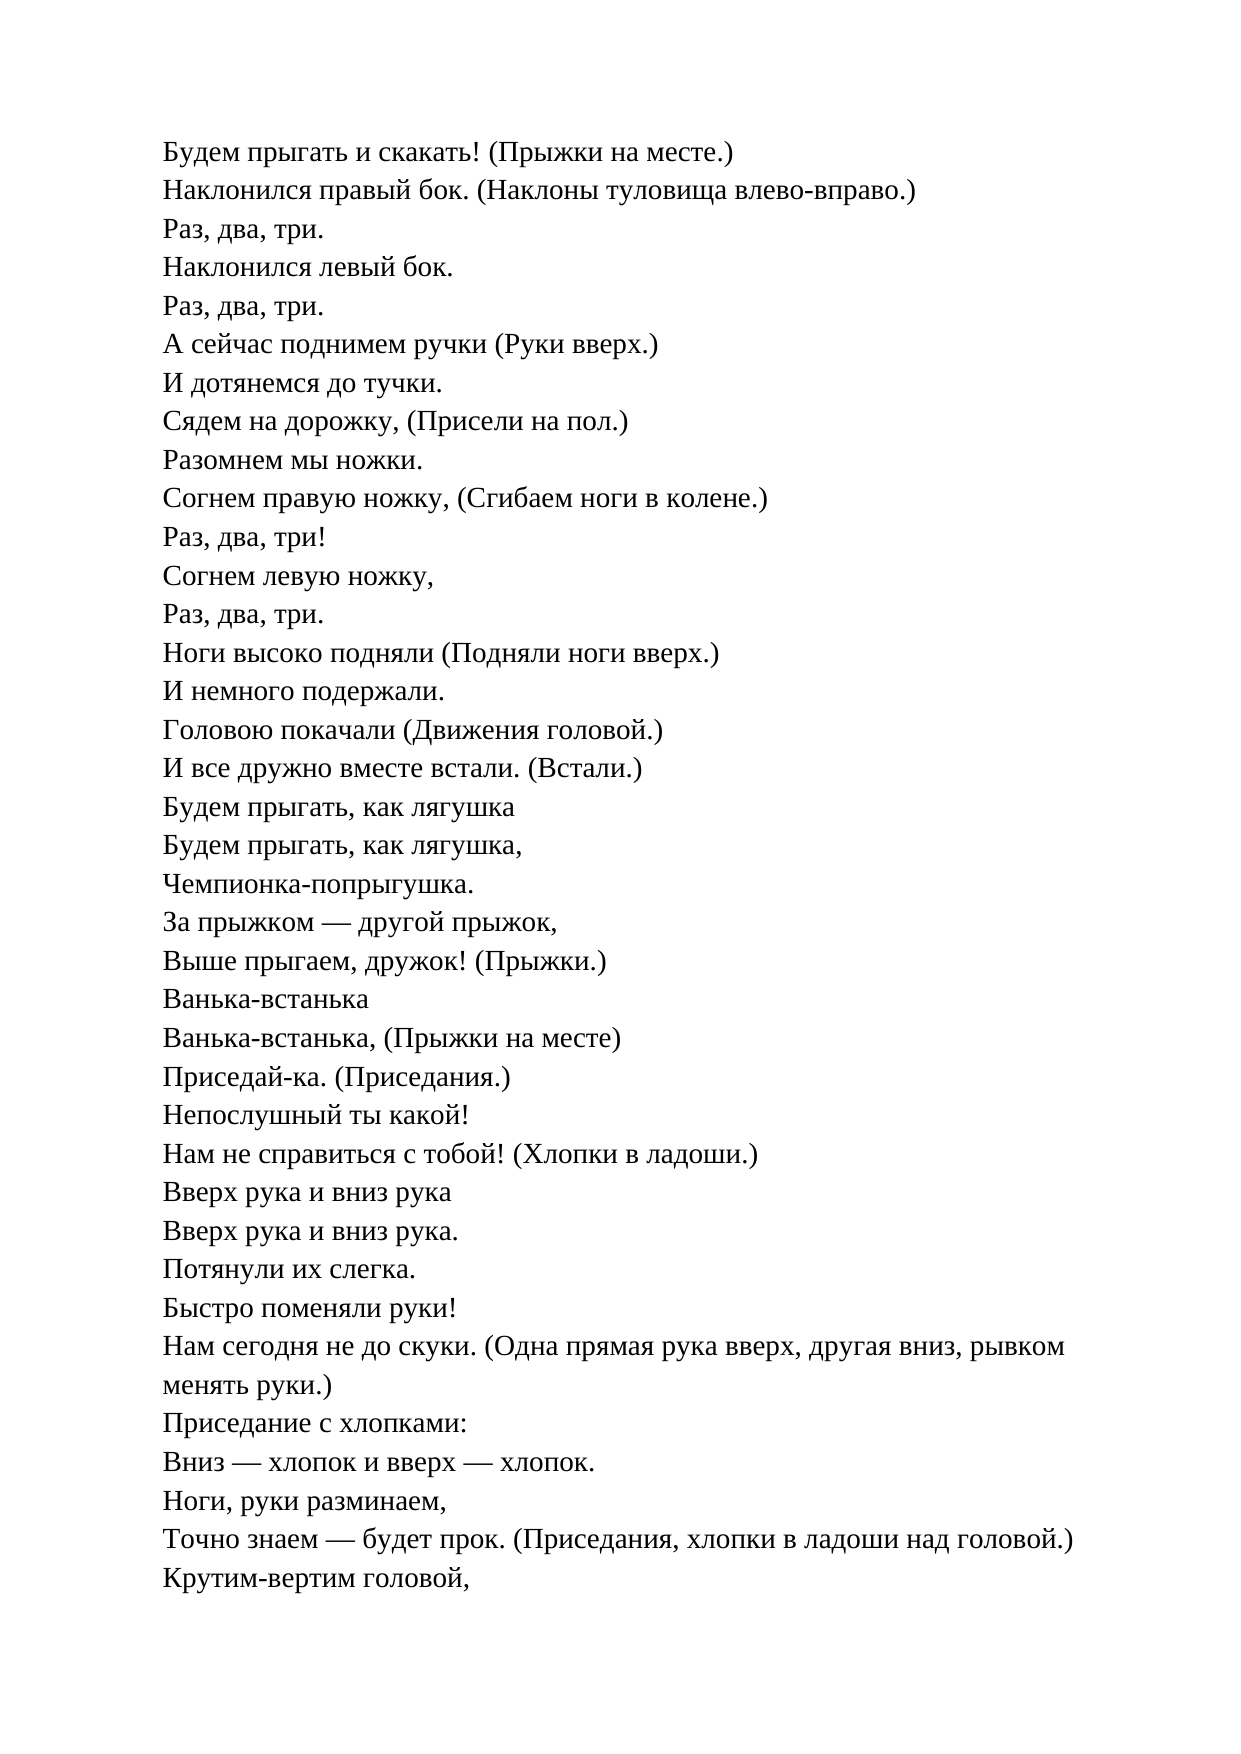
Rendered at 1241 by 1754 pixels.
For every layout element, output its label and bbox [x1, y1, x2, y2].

table_header [147, 118, 1151, 1609]
